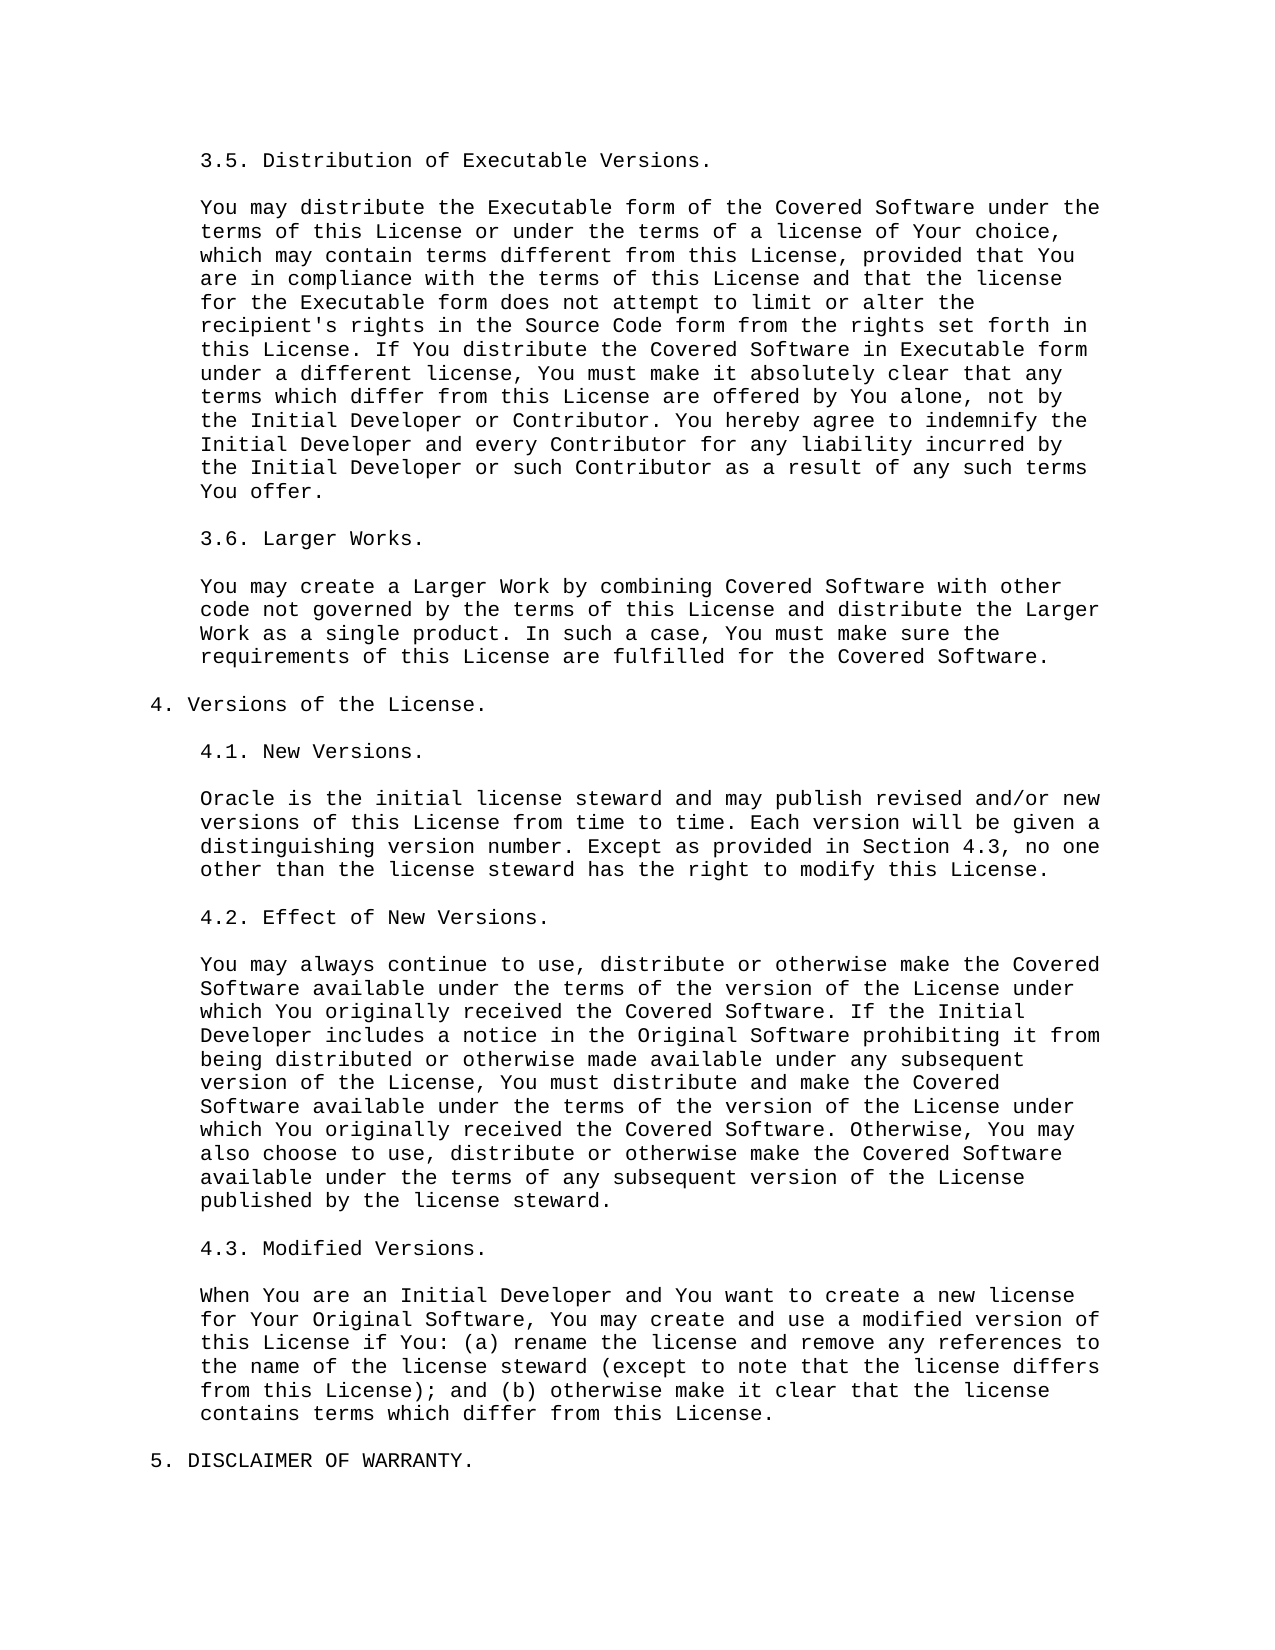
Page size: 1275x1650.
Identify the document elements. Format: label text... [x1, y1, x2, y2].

text which may contain terms different from this License, provided that You [150, 244, 1125, 268]
text other than the license steward has the right to modify this License. [150, 859, 1125, 883]
text also choose to use, distribute or otherwise make the Covered Software [150, 1143, 1125, 1167]
text this License. If You distribute the Covered Software in Executable form [150, 339, 1125, 363]
text 5. DISCLAIMER OF WARRANTY. [150, 1451, 1125, 1474]
text Oracle is the initial license steward and may publish revised and/or new [150, 788, 1125, 812]
text 3.5. Distribution of Executable Versions. [150, 150, 1125, 174]
text under a different license, You must make it absolutely clear that any [150, 363, 1125, 386]
text terms which differ from this License are offered by You alone, not by [150, 386, 1125, 410]
text the name of the license steward (except to note that the license differs [150, 1356, 1125, 1379]
text 4.2. Effect of New Versions. [150, 907, 1125, 930]
text code not governed by the terms of this License and distribute the Larger [150, 599, 1125, 623]
text When You are an Initial Developer and You want to create a new license [150, 1285, 1125, 1309]
text 3.6. Larger Works. [150, 528, 1125, 552]
text for Your Original Software, You may create and use a modified version of [150, 1309, 1125, 1332]
text are in compliance with the terms of this License and that the license [150, 268, 1125, 292]
text 4.3. Modified Versions. [150, 1238, 1125, 1261]
text available under the terms of any subsequent version of the License [150, 1167, 1125, 1190]
text terms of this License or under the terms of a license of Your choice, [150, 221, 1125, 244]
text contains terms which differ from this License. [150, 1403, 1125, 1427]
text requirements of this License are fulfilled for the Covered Software. [150, 647, 1125, 670]
text Work as a single product. In such a case, You must make sure the [150, 623, 1125, 647]
text this License if You: (a) rename the license and remove any references to [150, 1332, 1125, 1356]
text recipient's rights in the Source Code form from the rights set forth in [150, 316, 1125, 339]
text which You originally received the Covered Software. Otherwise, You may [150, 1119, 1125, 1143]
text being distributed or otherwise made available under any subsequent [150, 1048, 1125, 1072]
text 4.1. New Versions. [150, 741, 1125, 765]
text the Initial Developer or such Contributor as a result of any such terms [150, 457, 1125, 481]
text distinguishing version number. Except as provided in Section 4.3, no one [150, 836, 1125, 859]
text the Initial Developer or Contributor. You hereby agree to indemnify the [150, 410, 1125, 434]
text version of the License, You must distribute and make the Covered [150, 1072, 1125, 1096]
text You may distribute the Executable form of the Covered Software under the [150, 197, 1125, 221]
text Software available under the terms of the version of the License under [150, 978, 1125, 1001]
text 4. Versions of the License. [150, 694, 1125, 717]
text published by the license steward. [150, 1190, 1125, 1214]
text which You originally received the Covered Software. If the Initial [150, 1001, 1125, 1025]
text Developer includes a notice in the Original Software prohibiting it from [150, 1025, 1125, 1048]
text Initial Developer and every Contributor for any liability incurred by [150, 434, 1125, 457]
text You may create a Larger Work by combining Covered Software with other [150, 576, 1125, 599]
text from this License); and (b) otherwise make it clear that the license [150, 1379, 1125, 1403]
text versions of this License from time to time. Each version will be given a [150, 812, 1125, 836]
text for the Executable form does not attempt to limit or alter the [150, 292, 1125, 316]
text You may always continue to use, distribute or otherwise make the Covered [150, 954, 1125, 978]
text You offer. [150, 481, 1125, 505]
text Software available under the terms of the version of the License under [150, 1096, 1125, 1119]
